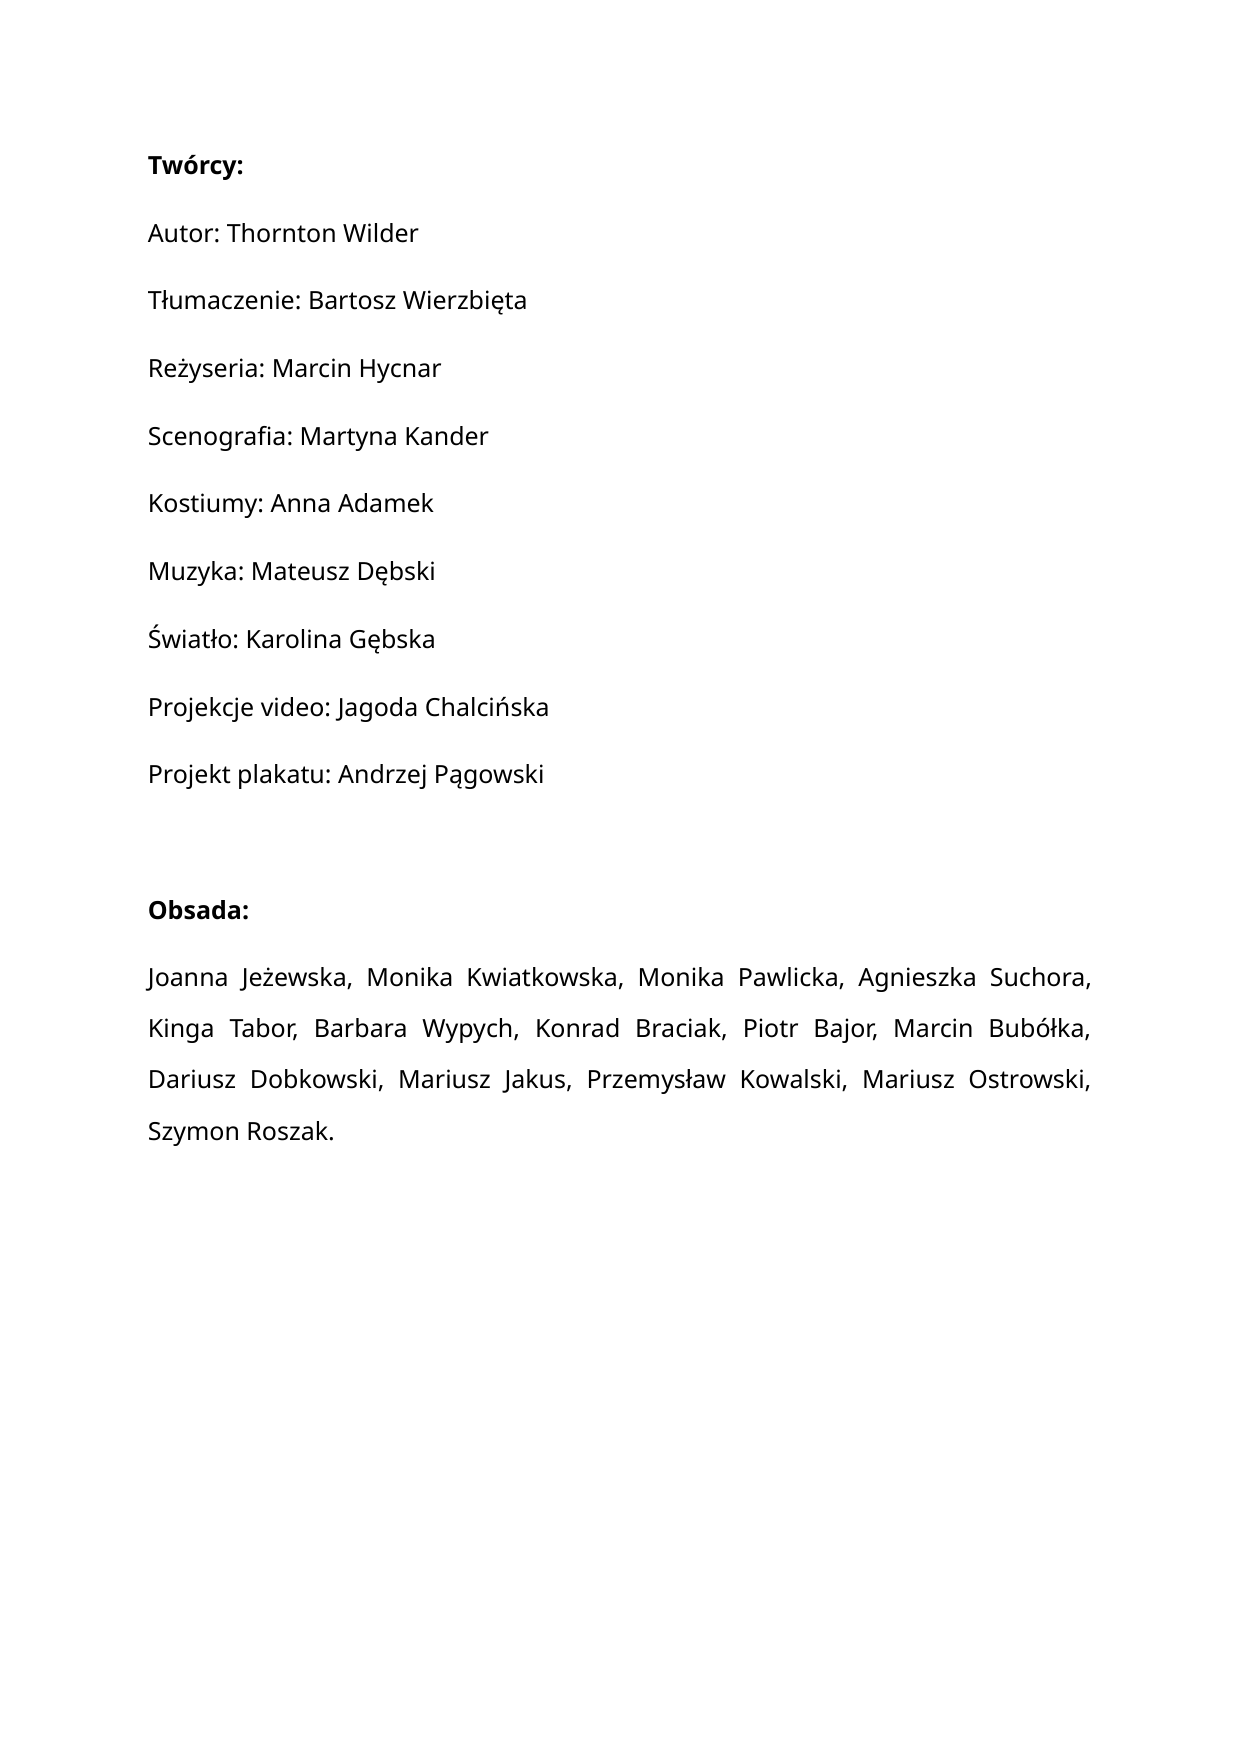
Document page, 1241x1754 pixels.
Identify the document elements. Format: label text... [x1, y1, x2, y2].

text Tłumaczenie: Bartosz Wierzbięta [148, 283, 1093, 317]
text Twórcy: [148, 148, 1093, 182]
text Reżyseria: Marcin Hycnar [148, 351, 1093, 385]
text Projekt plakatu: Andrzej Pągowski [148, 757, 1093, 791]
text Joanna Jeżewska, Monika Kwiatkowska, Monika Pawlicka, Agnieszka Suchora, Kinga Tabor, Barbara Wypych, Konrad Braciak, Piotr Bajor, Marcin Bubółka, Dariusz Dobkowski, Mariusz Jakus, Przemysław Kowalski, Mariusz Ostrowski, Szymon Roszak. [148, 960, 1093, 1147]
text Projekcje video: Jagoda Chalcińska [148, 689, 1093, 723]
text Scenografia: Martyna Kander [148, 418, 1093, 452]
text Kostiumy: Anna Adamek [148, 486, 1093, 520]
text Obsada: [148, 892, 1093, 926]
text Muzyka: Mateusz Dębski [148, 554, 1093, 588]
text Autor: Thornton Wilder [148, 215, 1093, 249]
text Światło: Karolina Gębska [148, 622, 1093, 656]
